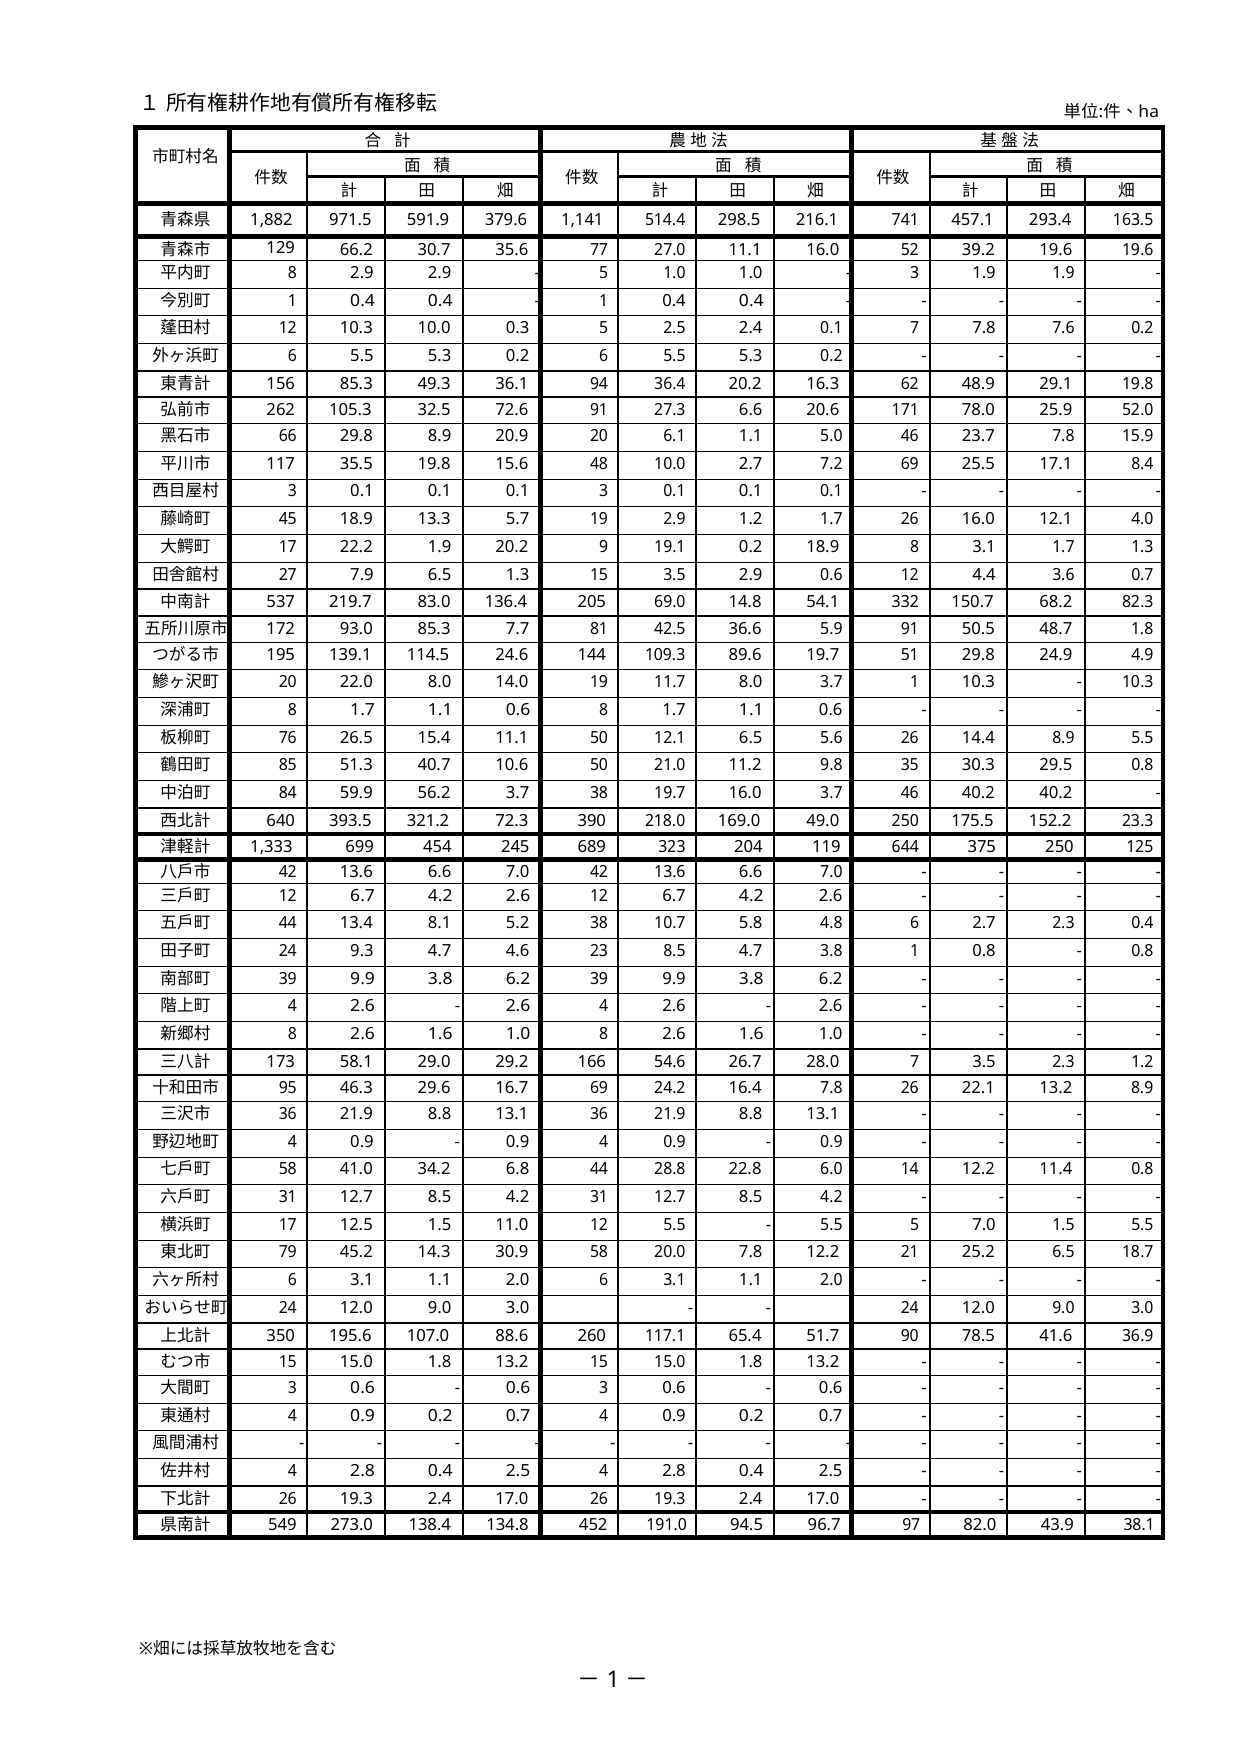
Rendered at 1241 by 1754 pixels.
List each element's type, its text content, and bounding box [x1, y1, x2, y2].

table_cell 10.7 [619, 911, 695, 938]
table_cell 0.2 [697, 535, 773, 562]
table_cell 0.7 [775, 1404, 849, 1430]
table_cell 野辺地町 [138, 1130, 227, 1156]
table_cell 163.5 [1086, 206, 1161, 234]
table_cell 5 [543, 261, 617, 288]
table_cell 23 [543, 939, 617, 966]
table_cell 45 [232, 507, 306, 534]
table_cell 39 [543, 967, 617, 993]
table_cell 2.3 [1008, 911, 1084, 938]
table_cell 12 [854, 563, 929, 588]
table_cell 7 [854, 316, 929, 343]
table_cell つがる市 [138, 643, 227, 669]
table_cell 6 [854, 911, 929, 938]
table_cell 321.2 [386, 809, 462, 832]
table_cell 大間町 [138, 1376, 227, 1402]
table_cell 0.6 [775, 698, 849, 724]
table_cell 2.0 [464, 1268, 538, 1295]
table_cell 85.3 [386, 617, 462, 641]
table_cell - [931, 1102, 1006, 1129]
table_cell - [775, 261, 849, 288]
table_cell - [854, 1404, 929, 1430]
table_cell 0.2 [464, 344, 538, 370]
table_cell 12.5 [308, 1213, 384, 1239]
table_cell 457.1 [931, 206, 1006, 234]
table_cell ⼋⼾市 [138, 862, 227, 882]
table_cell 3.7 [775, 670, 849, 697]
table_cell 117 [232, 452, 306, 478]
table_cell 1.6 [697, 1022, 773, 1048]
table_cell 19.7 [619, 781, 695, 807]
table_cell 7.2 [775, 452, 849, 478]
table_cell 40.2 [1008, 781, 1084, 807]
table_cell 332 [854, 590, 929, 614]
table_cell - [1086, 1130, 1161, 1156]
table_cell 216.1 [775, 206, 849, 234]
table_cell 8.9 [1086, 1076, 1161, 1101]
table_cell 35 [854, 753, 929, 780]
table_cell 7.7 [464, 617, 538, 641]
table_cell 66.2 [308, 239, 384, 260]
table_cell 19.3 [619, 1487, 695, 1509]
table_cell - [931, 698, 1006, 724]
table_cell 0.1 [308, 480, 384, 506]
table_cell 東⻘計 [138, 372, 227, 396]
table_cell 11.2 [697, 753, 773, 780]
table_cell 2.6 [464, 884, 538, 910]
table_cell 2.6 [775, 994, 849, 1021]
table_cell 0.4 [308, 289, 384, 315]
table_cell 9.3 [308, 939, 384, 966]
table_cell 3.1 [308, 1268, 384, 1295]
table_cell - [854, 1185, 929, 1212]
table_cell 39 [232, 967, 306, 993]
table_cell 83.0 [386, 590, 462, 614]
table_cell 畑 [1086, 178, 1161, 201]
table_cell 1.9 [386, 535, 462, 562]
table_cell 10.3 [931, 670, 1006, 697]
table_cell 38 [543, 781, 617, 807]
table_cell - [1008, 480, 1084, 506]
table_cell 42.5 [619, 617, 695, 641]
table_cell - [931, 344, 1006, 370]
table_cell - [931, 1431, 1006, 1458]
table_cell - [854, 1350, 929, 1375]
table_cell 東北町 [138, 1241, 227, 1267]
table_cell 29.2 [464, 1050, 538, 1074]
table_cell 28.0 [775, 1050, 849, 1074]
table_cell 6.6 [386, 862, 462, 882]
table_cell 94 [543, 372, 617, 396]
table_cell 2.6 [619, 994, 695, 1021]
table_cell 0.8 [1086, 753, 1161, 780]
table_cell 6 [543, 344, 617, 370]
table_cell 5.9 [775, 617, 849, 641]
table_cell 105.3 [308, 398, 384, 423]
table_cell 139.1 [308, 643, 384, 669]
table_cell 91 [543, 398, 617, 423]
table_cell 6.6 [697, 862, 773, 882]
table_cell 20.2 [464, 535, 538, 562]
table_cell 114.5 [386, 643, 462, 669]
table_cell 1 [232, 289, 306, 315]
table_cell - [1008, 1130, 1084, 1156]
table_cell - [931, 967, 1006, 993]
table_cell 205 [543, 590, 617, 614]
table_cell 19.7 [775, 643, 849, 669]
table_cell 11.1 [464, 726, 538, 752]
table_cell 23.3 [1086, 809, 1161, 832]
table_cell 8.4 [1086, 452, 1161, 478]
table_cell 15.0 [619, 1350, 695, 1375]
table_cell 7.0 [931, 1213, 1006, 1239]
table_cell - [854, 1431, 929, 1458]
table_cell 107.0 [386, 1324, 462, 1348]
table_cell 50 [543, 726, 617, 752]
table_cell 0.1 [464, 480, 538, 506]
table_cell 鶴田町 [138, 753, 227, 780]
table_cell 県南計 [138, 1514, 227, 1535]
table_cell 262 [232, 398, 306, 423]
table_cell 14.0 [464, 670, 538, 697]
table_cell 4 [232, 1459, 306, 1485]
table_cell - [1086, 261, 1161, 288]
table_cell 390 [543, 809, 617, 832]
table_cell 十和田市 [138, 1076, 227, 1101]
table_cell 11.0 [464, 1213, 538, 1239]
table_cell 4.8 [775, 911, 849, 938]
table_cell 6.5 [1008, 1241, 1084, 1267]
table_cell 11.4 [1008, 1158, 1084, 1184]
table_cell - [1086, 1102, 1161, 1129]
table_cell 0.6 [464, 1376, 538, 1402]
table_cell 14 [854, 1158, 929, 1184]
table_cell 78.5 [931, 1324, 1006, 1348]
table_cell 4.9 [1086, 643, 1161, 669]
table_cell 48 [543, 452, 617, 478]
table_cell 150.7 [931, 590, 1006, 614]
table_cell 2.9 [386, 261, 462, 288]
table_cell 77 [543, 239, 617, 260]
table_cell 134.8 [464, 1514, 538, 1535]
table_cell - [854, 1268, 929, 1295]
table_cell - [1086, 289, 1161, 315]
table_cell 1.9 [1008, 261, 1084, 288]
table_cell 26 [854, 1076, 929, 1101]
table_cell - [1008, 670, 1084, 697]
table_cell 35.6 [464, 239, 538, 260]
table_cell 6.7 [308, 884, 384, 910]
table_cell 129 [232, 239, 306, 260]
table_cell 0.1 [697, 480, 773, 506]
table_cell 12 [543, 1213, 617, 1239]
table_cell 36 [543, 1102, 617, 1129]
table_cell 49.0 [775, 809, 849, 832]
table_cell - [697, 1431, 773, 1458]
table_cell - [543, 1431, 617, 1458]
table_cell 13.6 [308, 862, 384, 882]
table_cell 30.7 [386, 239, 462, 260]
table_cell 5.5 [775, 1213, 849, 1239]
table_cell - [854, 698, 929, 724]
table_cell 田 [697, 178, 773, 201]
table_cell 68.2 [1008, 590, 1084, 614]
table_cell 43.9 [1008, 1514, 1084, 1535]
table_cell 454 [386, 836, 462, 857]
table_cell 514.4 [619, 206, 695, 234]
table_cell 10.0 [386, 316, 462, 343]
table_cell ⿊⽯市 [138, 424, 227, 451]
table_cell 36.6 [697, 617, 773, 641]
table_cell 52 [854, 239, 929, 260]
table_cell 89.6 [697, 643, 773, 669]
table_cell 1.1 [697, 424, 773, 451]
table_cell 3.8 [386, 967, 462, 993]
table_cell 52.0 [1086, 398, 1161, 423]
table_cell 5.5 [619, 1213, 695, 1239]
table_cell 20 [543, 424, 617, 451]
table_cell - [697, 1376, 773, 1402]
table_cell - [1008, 1404, 1084, 1430]
table_cell 29.5 [1008, 753, 1084, 780]
table_cell 18.9 [308, 507, 384, 534]
table_cell 25.9 [1008, 398, 1084, 423]
table_cell 18.9 [775, 535, 849, 562]
table_cell 16.3 [775, 372, 849, 396]
table_cell 東通村 [138, 1404, 227, 1430]
table_cell - [1086, 344, 1161, 370]
table_cell - [1086, 1404, 1161, 1430]
table_cell 板柳町 [138, 726, 227, 752]
table_cell - [931, 1185, 1006, 1212]
table_cell 鰺ヶ沢町 [138, 670, 227, 697]
table_cell 23.7 [931, 424, 1006, 451]
table_cell 29.1 [1008, 372, 1084, 396]
table_cell 4 [543, 1130, 617, 1156]
table_cell 風間浦村 [138, 1431, 227, 1458]
table_cell 26.7 [697, 1050, 773, 1074]
table_cell - [854, 480, 929, 506]
table_cell 26 [854, 507, 929, 534]
table_cell 69 [854, 452, 929, 478]
table_cell 166 [543, 1050, 617, 1074]
table_cell 19.6 [1008, 239, 1084, 260]
table_cell 29.0 [386, 1050, 462, 1074]
table_cell 3.5 [619, 563, 695, 588]
table_cell 蓬田村 [138, 316, 227, 343]
table_cell 8.8 [386, 1102, 462, 1129]
table_cell 8 [543, 698, 617, 724]
table_cell 379.6 [464, 206, 538, 234]
table_cell 219.7 [308, 590, 384, 614]
table_cell 293.4 [1008, 206, 1084, 234]
table_cell 0.2 [697, 1404, 773, 1430]
table_cell - [854, 1487, 929, 1509]
table_cell 58 [543, 1241, 617, 1267]
table_cell 36.1 [464, 372, 538, 396]
table_cell 21.9 [619, 1102, 695, 1129]
table_cell 22.0 [308, 670, 384, 697]
table_cell 4.4 [931, 563, 1006, 588]
table_cell 5.5 [308, 344, 384, 370]
table_cell 31 [543, 1185, 617, 1212]
table_cell 5.7 [464, 507, 538, 534]
table_cell 19.1 [619, 535, 695, 562]
table_cell 1.1 [386, 1268, 462, 1295]
table_cell 10.3 [1086, 670, 1161, 697]
table_cell - [386, 1376, 462, 1402]
table_cell 12.2 [775, 1241, 849, 1267]
table_cell 24 [232, 939, 306, 966]
table_cell 20 [232, 670, 306, 697]
table_cell 14.4 [931, 726, 1006, 752]
table_cell 109.3 [619, 643, 695, 669]
table_cell 田舎館村 [138, 563, 227, 588]
table_cell 4.0 [1086, 507, 1161, 534]
table_cell 7.8 [775, 1076, 849, 1101]
table_cell 250 [854, 809, 929, 832]
table_cell 5.3 [697, 344, 773, 370]
table_cell 3.5 [931, 1050, 1006, 1074]
table_cell 2.9 [619, 507, 695, 534]
table_cell 12.1 [619, 726, 695, 752]
table_cell 38 [543, 911, 617, 938]
table_cell 138.4 [386, 1514, 462, 1535]
table_cell 94.5 [697, 1514, 773, 1535]
table_cell 72.3 [464, 809, 538, 832]
table_cell 4 [232, 1130, 306, 1156]
table_cell 3 [854, 261, 929, 288]
table_cell 6.2 [775, 967, 849, 993]
table_cell 17.0 [464, 1487, 538, 1509]
table_cell 54.1 [775, 590, 849, 614]
table_cell 191.0 [619, 1514, 695, 1535]
table_cell 12 [232, 316, 306, 343]
table_cell 3.7 [775, 781, 849, 807]
text １ 所有権耕作地有償所有権移転 [139, 81, 455, 118]
table_cell 19 [543, 670, 617, 697]
table_cell - [1086, 480, 1161, 506]
table_cell 20.0 [619, 1241, 695, 1267]
table_cell 69.0 [619, 590, 695, 614]
table_cell 96.7 [775, 1514, 849, 1535]
table_cell 46 [854, 781, 929, 807]
table_cell 田子町 [138, 939, 227, 966]
table_cell 78.0 [931, 398, 1006, 423]
table_cell 5 [854, 1213, 929, 1239]
table_cell 17 [232, 535, 306, 562]
table_cell 5 [543, 316, 617, 343]
table_cell 五所川原市 [138, 617, 227, 641]
table_cell 21.9 [308, 1102, 384, 1129]
table_cell 250 [1008, 836, 1084, 857]
table_cell 1.7 [1008, 535, 1084, 562]
table_cell - [464, 1431, 538, 1458]
table_cell 津軽計 [138, 836, 227, 857]
table_cell 50 [543, 753, 617, 780]
table_cell 5.5 [1086, 1213, 1161, 1239]
table_cell おいらせ町 [138, 1296, 227, 1322]
table_cell 16.0 [931, 507, 1006, 534]
table_cell 計 [308, 178, 384, 201]
table_cell 13.1 [775, 1102, 849, 1129]
table_cell - [931, 1404, 1006, 1430]
table_cell 117.1 [619, 1324, 695, 1348]
table_cell 13.1 [464, 1102, 538, 1129]
table_cell 19.8 [386, 452, 462, 478]
table_cell 7.8 [1008, 424, 1084, 451]
table_cell 1,141 [543, 206, 617, 234]
table_cell 44 [232, 911, 306, 938]
table_cell 1.1 [697, 698, 773, 724]
table_cell 173 [232, 1050, 306, 1074]
table_cell 8 [232, 698, 306, 724]
table_cell 12.2 [931, 1158, 1006, 1184]
table_cell 中泊町 [138, 781, 227, 807]
table_cell 51.7 [775, 1324, 849, 1348]
table_cell 8 [543, 1022, 617, 1048]
table_cell 4.2 [464, 1185, 538, 1212]
table_cell 8.5 [619, 939, 695, 966]
table_cell 0.1 [386, 480, 462, 506]
table_cell 2.5 [619, 316, 695, 343]
table_cell 4 [232, 1404, 306, 1430]
table_cell 1 [854, 939, 929, 966]
table_cell 298.5 [697, 206, 773, 234]
table_cell - [386, 1431, 462, 1458]
table_cell 24 [854, 1296, 929, 1322]
table_cell 54.6 [619, 1050, 695, 1074]
table_cell 7.6 [1008, 316, 1084, 343]
table_cell 59.9 [308, 781, 384, 807]
table_cell 8.9 [386, 424, 462, 451]
table_cell 13.6 [619, 862, 695, 882]
table_cell 15 [232, 1350, 306, 1375]
table_cell [543, 1296, 617, 1322]
table_cell - [1086, 1431, 1161, 1458]
table_cell 195 [232, 643, 306, 669]
table_cell - [1008, 289, 1084, 315]
table_cell 三⼾町 [138, 884, 227, 910]
table_cell 3.8 [697, 967, 773, 993]
table_cell 85 [232, 753, 306, 780]
table_cell 6.7 [619, 884, 695, 910]
table_cell 2.6 [308, 994, 384, 1021]
table_cell 件数 [543, 153, 617, 201]
table_cell 佐井村 [138, 1459, 227, 1485]
table_cell 0.4 [619, 289, 695, 315]
table_cell 4 [543, 1404, 617, 1430]
table_cell 39.2 [931, 239, 1006, 260]
table_cell - [931, 1350, 1006, 1375]
table_cell 6.5 [386, 563, 462, 588]
table_cell 1.8 [697, 1350, 773, 1375]
table_cell 1.5 [1008, 1213, 1084, 1239]
table_cell 2.7 [697, 452, 773, 478]
table_cell 2.3 [1008, 1050, 1084, 1074]
table_cell 六ヶ所村 [138, 1268, 227, 1295]
table_cell 0.6 [464, 698, 538, 724]
table_cell 平川市 [138, 452, 227, 478]
table_cell 136.4 [464, 590, 538, 614]
table_cell 41.0 [308, 1158, 384, 1184]
table_cell 下北計 [138, 1487, 227, 1509]
table_cell 2.4 [697, 1487, 773, 1509]
table_cell 36.9 [1086, 1324, 1161, 1348]
table_cell 175.5 [931, 809, 1006, 832]
table_cell 42 [543, 862, 617, 882]
table_cell - [386, 1130, 462, 1156]
table_cell - [697, 994, 773, 1021]
table_cell 169.0 [697, 809, 773, 832]
table_cell 245 [464, 836, 538, 857]
table_cell 375 [931, 836, 1006, 857]
table_cell 7.0 [775, 862, 849, 882]
table_cell 36 [232, 1102, 306, 1129]
table_cell 156 [232, 372, 306, 396]
table_cell 新郷村 [138, 1022, 227, 1048]
table_cell 2.6 [464, 994, 538, 1021]
table_cell 0.6 [619, 1376, 695, 1402]
table_cell 26 [543, 1487, 617, 1509]
table_cell 1.2 [1086, 1050, 1161, 1074]
table_cell - [931, 1487, 1006, 1509]
table_cell - [1008, 967, 1084, 993]
table_cell 計 [931, 178, 1006, 201]
table_cell 0.1 [775, 316, 849, 343]
table_cell 2.7 [931, 911, 1006, 938]
table_cell 218.0 [619, 809, 695, 832]
table_cell 119 [775, 836, 849, 857]
table_cell 8 [232, 1022, 306, 1048]
table_cell - [386, 994, 462, 1021]
table_cell - [854, 884, 929, 910]
table_cell 97 [854, 1514, 929, 1535]
table_cell 13.2 [775, 1350, 849, 1375]
table_cell 3 [543, 480, 617, 506]
table_cell 4.7 [697, 939, 773, 966]
table_header 市町村名 [138, 130, 227, 201]
table_cell 弘前市 [138, 398, 227, 423]
table_cell 7.8 [931, 316, 1006, 343]
table_cell 6.0 [775, 1158, 849, 1184]
table_cell 深浦町 [138, 698, 227, 724]
table_cell - [931, 862, 1006, 882]
table_cell 2.8 [308, 1459, 384, 1485]
table_cell - [464, 261, 538, 288]
table_cell 40.7 [386, 753, 462, 780]
table_cell 畑 [775, 178, 849, 201]
table_cell - [1086, 1350, 1161, 1375]
table_cell 40.2 [931, 781, 1006, 807]
table_cell 29.8 [931, 643, 1006, 669]
table_cell 12.0 [931, 1296, 1006, 1322]
table_cell 0.9 [775, 1130, 849, 1156]
table_cell 93.0 [308, 617, 384, 641]
table_cell 0.9 [619, 1404, 695, 1430]
table_cell 85.3 [308, 372, 384, 396]
table_cell 1.1 [697, 1268, 773, 1295]
table_cell - [854, 994, 929, 1021]
table_cell 1.0 [775, 1022, 849, 1048]
table_cell 171 [854, 398, 929, 423]
table_cell 393.5 [308, 809, 384, 832]
table_cell 0.8 [1086, 1158, 1161, 1184]
table_cell 0.9 [308, 1404, 384, 1430]
table_cell 26 [854, 726, 929, 752]
table_cell 82.3 [1086, 590, 1161, 614]
table_cell 452 [543, 1514, 617, 1535]
table_cell 8.0 [697, 670, 773, 697]
table_cell 面 積 [931, 153, 1161, 175]
table_cell 56.2 [386, 781, 462, 807]
table_cell 平内町 [138, 261, 227, 288]
table_cell 4 [543, 994, 617, 1021]
table_cell 4.2 [697, 884, 773, 910]
table_cell 24.9 [1008, 643, 1084, 669]
table_cell - [1086, 698, 1161, 724]
table_cell 4 [232, 994, 306, 1021]
table_cell 27 [232, 563, 306, 588]
table_cell - [854, 344, 929, 370]
table_cell - [854, 862, 929, 882]
table_cell 42 [232, 862, 306, 882]
table_cell - [931, 884, 1006, 910]
table_cell 1.7 [619, 698, 695, 724]
table_cell 11.7 [619, 670, 695, 697]
table_cell 1.0 [619, 261, 695, 288]
table_cell 90 [854, 1324, 929, 1348]
table_cell 84 [232, 781, 306, 807]
table_cell 2.0 [775, 1268, 849, 1295]
table_cell 350 [232, 1324, 306, 1348]
table_cell 35.5 [308, 452, 384, 478]
table_cell 2.5 [775, 1459, 849, 1485]
table_cell - [1008, 1376, 1084, 1402]
table_cell 537 [232, 590, 306, 614]
table_cell 21.0 [619, 753, 695, 780]
table_cell 66 [232, 424, 306, 451]
table_cell - [1008, 1431, 1084, 1458]
table_cell - [775, 1431, 849, 1458]
table_cell 24 [232, 1296, 306, 1322]
table_cell 32.5 [386, 398, 462, 423]
table_cell 9.0 [1008, 1296, 1084, 1322]
table_cell - [1086, 967, 1161, 993]
table_cell 0.7 [464, 1404, 538, 1430]
table_cell 22.1 [931, 1076, 1006, 1101]
table_cell - [931, 1268, 1006, 1295]
table_cell 51 [854, 643, 929, 669]
table_cell むつ市 [138, 1350, 227, 1375]
table_cell 3.8 [775, 939, 849, 966]
table_cell 面 積 [619, 153, 849, 175]
table_cell - [1086, 1459, 1161, 1485]
table_cell - [1008, 1459, 1084, 1485]
table_cell 18.7 [1086, 1241, 1161, 1267]
table_cell 144 [543, 643, 617, 669]
table_cell 2.9 [308, 261, 384, 288]
table_cell 0.2 [775, 344, 849, 370]
table_cell 6.6 [697, 398, 773, 423]
table_cell 大鰐町 [138, 535, 227, 562]
table_cell - [854, 1102, 929, 1129]
table_cell ⻘森県 [138, 206, 227, 234]
table_cell 19.6 [1086, 239, 1161, 260]
table_cell 152.2 [1008, 809, 1084, 832]
table_cell 29.8 [308, 424, 384, 451]
table_cell 10.0 [619, 452, 695, 478]
table_cell 2.6 [775, 884, 849, 910]
table_cell 3.0 [464, 1296, 538, 1322]
table_cell - [775, 289, 849, 315]
table_cell - [1086, 781, 1161, 807]
table_cell 件数 [232, 153, 306, 201]
table_cell 階上町 [138, 994, 227, 1021]
table_cell 1 [543, 289, 617, 315]
table_cell 30.9 [464, 1241, 538, 1267]
table_cell 34.2 [386, 1158, 462, 1184]
table_cell - [1008, 1268, 1084, 1295]
table_cell 172 [232, 617, 306, 641]
table_cell 41.6 [1008, 1324, 1084, 1348]
table_cell - [1086, 1022, 1161, 1048]
table_cell 69 [543, 1076, 617, 1101]
table_cell 0.9 [619, 1130, 695, 1156]
table_cell - [697, 1296, 773, 1322]
table_cell 計 [619, 178, 695, 201]
table_cell 2.9 [697, 563, 773, 588]
table_cell 36.4 [619, 372, 695, 396]
table_cell 0.8 [931, 939, 1006, 966]
table_cell - [1086, 884, 1161, 910]
table_cell ⻘森市 [138, 239, 227, 260]
table_cell 10.6 [464, 753, 538, 780]
table_cell 22.8 [697, 1158, 773, 1184]
table_cell - [931, 1130, 1006, 1156]
table_cell 125 [1086, 836, 1161, 857]
table_cell 5.5 [619, 344, 695, 370]
table_cell 面 積 [308, 153, 538, 175]
table_cell 31 [232, 1185, 306, 1212]
table_cell 15 [543, 563, 617, 588]
table_cell 16.0 [775, 239, 849, 260]
table_cell 1.0 [697, 261, 773, 288]
table_cell 9.9 [308, 967, 384, 993]
table_cell 1.7 [308, 698, 384, 724]
table_cell 7 [854, 1050, 929, 1074]
table_cell 3 [232, 1376, 306, 1402]
table_cell 17.0 [775, 1487, 849, 1509]
table_cell 46 [854, 424, 929, 451]
table_cell - [854, 967, 929, 993]
table_cell 2.8 [619, 1459, 695, 1485]
table_cell 0.4 [697, 1459, 773, 1485]
table_cell 0.4 [386, 1459, 462, 1485]
table_cell 15.6 [464, 452, 538, 478]
table_cell - [619, 1296, 695, 1322]
table_cell 藤崎町 [138, 507, 227, 534]
table_cell 9 [543, 535, 617, 562]
table_cell 0.4 [386, 289, 462, 315]
table_cell 0.2 [386, 1404, 462, 1430]
table_cell 14.8 [697, 590, 773, 614]
table_cell ⻄目屋村 [138, 480, 227, 506]
table_cell 24.6 [464, 643, 538, 669]
table_cell 27.3 [619, 398, 695, 423]
table_cell 13.3 [386, 507, 462, 534]
table_cell 58.1 [308, 1050, 384, 1074]
table_cell - [854, 1376, 929, 1402]
table_cell - [308, 1431, 384, 1458]
table_cell 15.0 [308, 1350, 384, 1375]
table_cell 591.9 [386, 206, 462, 234]
table_cell 17 [232, 1213, 306, 1239]
table_cell 12.0 [308, 1296, 384, 1322]
table_cell - [1086, 1487, 1161, 1509]
table_cell 15.9 [1086, 424, 1161, 451]
table_cell - [854, 1130, 929, 1156]
table_cell 2.6 [619, 1022, 695, 1048]
table_cell - [931, 480, 1006, 506]
table_cell 22.2 [308, 535, 384, 562]
table_cell 13.2 [464, 1350, 538, 1375]
table_cell 44 [543, 1158, 617, 1184]
table_cell 中南計 [138, 590, 227, 614]
table_cell 1.3 [1086, 535, 1161, 562]
table_cell 24.2 [619, 1076, 695, 1101]
table_cell 9.9 [619, 967, 695, 993]
table_cell 45.2 [308, 1241, 384, 1267]
table_cell - [931, 1459, 1006, 1485]
table_cell 2.4 [697, 316, 773, 343]
table_cell 1.7 [775, 507, 849, 534]
table_cell [775, 1296, 849, 1322]
text 単位:件、ha [1063, 100, 1190, 123]
table_cell 2.4 [386, 1487, 462, 1509]
table_cell 72.6 [464, 398, 538, 423]
table_cell 12.1 [1008, 507, 1084, 534]
table_cell 8.5 [386, 1185, 462, 1212]
table_cell 田 [386, 178, 462, 201]
table_cell 9.8 [775, 753, 849, 780]
table_cell 38.1 [1086, 1514, 1161, 1535]
table_cell - [697, 1130, 773, 1156]
table_cell 20.6 [775, 398, 849, 423]
table_cell 273.0 [308, 1514, 384, 1535]
table_cell 16.7 [464, 1076, 538, 1101]
table_cell 76 [232, 726, 306, 752]
table_cell 49.3 [386, 372, 462, 396]
table_cell - [1008, 1185, 1084, 1212]
table_cell 640 [232, 809, 306, 832]
table_cell 3.6 [1008, 563, 1084, 588]
table_cell 七⼾町 [138, 1158, 227, 1184]
table_cell 0.9 [308, 1130, 384, 1156]
table_cell ⻄北計 [138, 809, 227, 832]
table_cell 82.0 [931, 1514, 1006, 1535]
table_cell 5.8 [697, 911, 773, 938]
table_cell 2.6 [308, 1022, 384, 1048]
table_cell - [854, 289, 929, 315]
table_cell - [1008, 1102, 1084, 1129]
table_cell 5.5 [1086, 726, 1161, 752]
table_cell 16.4 [697, 1076, 773, 1101]
table_cell 2.5 [464, 1459, 538, 1485]
table_cell - [854, 1459, 929, 1485]
table_cell 6 [232, 344, 306, 370]
table_cell 14.3 [386, 1241, 462, 1267]
table_cell 12 [543, 884, 617, 910]
table_cell 1.2 [697, 507, 773, 534]
table_cell 五⼾町 [138, 911, 227, 938]
table_cell 今別町 [138, 289, 227, 315]
table_cell 6.2 [464, 967, 538, 993]
table_cell 8.1 [386, 911, 462, 938]
table_cell 畑 [464, 178, 538, 201]
table_cell 0.9 [464, 1130, 538, 1156]
table_cell 644 [854, 836, 929, 857]
table_cell 0.4 [697, 289, 773, 315]
table_cell - [931, 1376, 1006, 1402]
table_cell 26 [232, 1487, 306, 1509]
table_cell 13.2 [1008, 1076, 1084, 1101]
table_cell 1.0 [464, 1022, 538, 1048]
table_cell 8.9 [1008, 726, 1084, 752]
table_cell - [1086, 1185, 1161, 1212]
table_cell 549 [232, 1514, 306, 1535]
table_cell 5.2 [464, 911, 538, 938]
table_cell 5.0 [775, 424, 849, 451]
table_cell 28.8 [619, 1158, 695, 1184]
table_cell 15.4 [386, 726, 462, 752]
table_cell 699 [308, 836, 384, 857]
table_cell 外ヶ浜町 [138, 344, 227, 370]
table_cell - [1008, 698, 1084, 724]
table_cell - [1008, 884, 1084, 910]
table_cell 10.3 [308, 316, 384, 343]
table_cell 8.0 [386, 670, 462, 697]
table_cell 19 [543, 507, 617, 534]
table_cell 田 [1008, 178, 1084, 201]
table_cell 4.7 [386, 939, 462, 966]
table_cell 95 [232, 1076, 306, 1101]
table_cell 46.3 [308, 1076, 384, 1101]
table_cell 7.8 [697, 1241, 773, 1267]
table_cell 12.7 [619, 1185, 695, 1212]
table_cell 0.4 [1086, 911, 1161, 938]
table_cell - [1008, 994, 1084, 1021]
table_cell 8 [232, 261, 306, 288]
table_cell 11.1 [697, 239, 773, 260]
table_cell 三沢市 [138, 1102, 227, 1129]
table_cell 260 [543, 1324, 617, 1348]
table_cell 3.1 [619, 1268, 695, 1295]
table_cell - [854, 1022, 929, 1048]
table_cell 25.5 [931, 452, 1006, 478]
table_cell 1.5 [386, 1213, 462, 1239]
table_cell 6.8 [464, 1158, 538, 1184]
table_cell - [697, 1213, 773, 1239]
table_cell 4.2 [775, 1185, 849, 1212]
table_cell 51.3 [308, 753, 384, 780]
table_cell 件数 [854, 153, 929, 201]
table_cell 27.0 [619, 239, 695, 260]
table_cell 5.3 [386, 344, 462, 370]
table_cell 上北計 [138, 1324, 227, 1348]
table_cell 741 [854, 206, 929, 234]
table_cell - [232, 1431, 306, 1458]
table_cell 30.3 [931, 753, 1006, 780]
table_cell 13.4 [308, 911, 384, 938]
table_cell 12 [232, 884, 306, 910]
table_cell 1.8 [386, 1350, 462, 1375]
table_cell 19.8 [1086, 372, 1161, 396]
table_cell 15 [543, 1350, 617, 1375]
table_cell 91 [854, 617, 929, 641]
table_cell - [1008, 1487, 1084, 1509]
table_cell 204 [697, 836, 773, 857]
table_cell 1.9 [931, 261, 1006, 288]
table_cell 三⼋計 [138, 1050, 227, 1074]
table_cell 6.5 [697, 726, 773, 752]
table_cell 195.6 [308, 1324, 384, 1348]
table_cell 9.0 [386, 1296, 462, 1322]
table_cell - [1008, 344, 1084, 370]
table_cell - [464, 289, 538, 315]
table_cell 0.2 [1086, 316, 1161, 343]
table_cell - [1086, 1376, 1161, 1402]
table_cell 6 [232, 1268, 306, 1295]
table_cell 4.6 [464, 939, 538, 966]
table_cell - [1086, 994, 1161, 1021]
table_cell 48.9 [931, 372, 1006, 396]
table_cell 7.9 [308, 563, 384, 588]
table_cell 1.3 [464, 563, 538, 588]
table_cell 横浜町 [138, 1213, 227, 1239]
table_cell 20.2 [697, 372, 773, 396]
table_cell 六⼾町 [138, 1185, 227, 1212]
table_cell 0.1 [775, 480, 849, 506]
table_cell 48.7 [1008, 617, 1084, 641]
table_cell 3.0 [1086, 1296, 1161, 1322]
table_cell 21 [854, 1241, 929, 1267]
table_cell - [1086, 862, 1161, 882]
table_cell - [931, 1022, 1006, 1048]
table_cell 4 [543, 1459, 617, 1485]
table_cell 0.6 [775, 563, 849, 588]
table_header 合 計 [232, 130, 538, 150]
table_cell 19.3 [308, 1487, 384, 1509]
table_cell 0.6 [775, 1376, 849, 1402]
table_cell 8.8 [697, 1102, 773, 1129]
table_cell 25.2 [931, 1241, 1006, 1267]
table_cell 1.8 [1086, 617, 1161, 641]
table_cell - [1008, 1022, 1084, 1048]
table_cell 62 [854, 372, 929, 396]
table_header 基 盤 法 [854, 130, 1161, 150]
table_cell - [1008, 862, 1084, 882]
table_cell 7.0 [464, 862, 538, 882]
table_cell 0.8 [1086, 939, 1161, 966]
table_cell 17.1 [1008, 452, 1084, 478]
table_cell - [619, 1431, 695, 1458]
table_cell 6.1 [619, 424, 695, 451]
table_cell 8.5 [697, 1185, 773, 1212]
table_cell 58 [232, 1158, 306, 1184]
table_cell - [1008, 1350, 1084, 1375]
table_cell 12.7 [308, 1185, 384, 1212]
table_cell 3 [232, 480, 306, 506]
table_cell 8 [854, 535, 929, 562]
table_cell 6 [543, 1268, 617, 1295]
table_cell 0.6 [308, 1376, 384, 1402]
table_cell 4.2 [386, 884, 462, 910]
table_cell 0.7 [1086, 563, 1161, 588]
table_cell 81 [543, 617, 617, 641]
table_cell 3.1 [931, 535, 1006, 562]
table_cell 29.6 [386, 1076, 462, 1101]
table_cell 0.3 [464, 316, 538, 343]
table_cell 1,882 [232, 206, 306, 234]
table_cell 1 [854, 670, 929, 697]
table_cell 南部町 [138, 967, 227, 993]
table_cell 88.6 [464, 1324, 538, 1348]
table_cell 3.7 [464, 781, 538, 807]
table_cell 3 [543, 1376, 617, 1402]
table_cell - [931, 994, 1006, 1021]
table_cell 1.1 [386, 698, 462, 724]
table_cell - [1008, 939, 1084, 966]
table_cell - [1086, 1268, 1161, 1295]
table_cell 1.6 [386, 1022, 462, 1048]
table_cell 26.5 [308, 726, 384, 752]
table_cell 65.4 [697, 1324, 773, 1348]
table_cell 79 [232, 1241, 306, 1267]
table_header 農 地 法 [543, 130, 849, 150]
table_cell 689 [543, 836, 617, 857]
table_cell 1,333 [232, 836, 306, 857]
table_cell 50.5 [931, 617, 1006, 641]
table_cell 20.9 [464, 424, 538, 451]
table_cell 323 [619, 836, 695, 857]
table_cell - [931, 289, 1006, 315]
table_cell 16.0 [697, 781, 773, 807]
table_cell 971.5 [308, 206, 384, 234]
table_cell 5.6 [775, 726, 849, 752]
table_cell 0.1 [619, 480, 695, 506]
